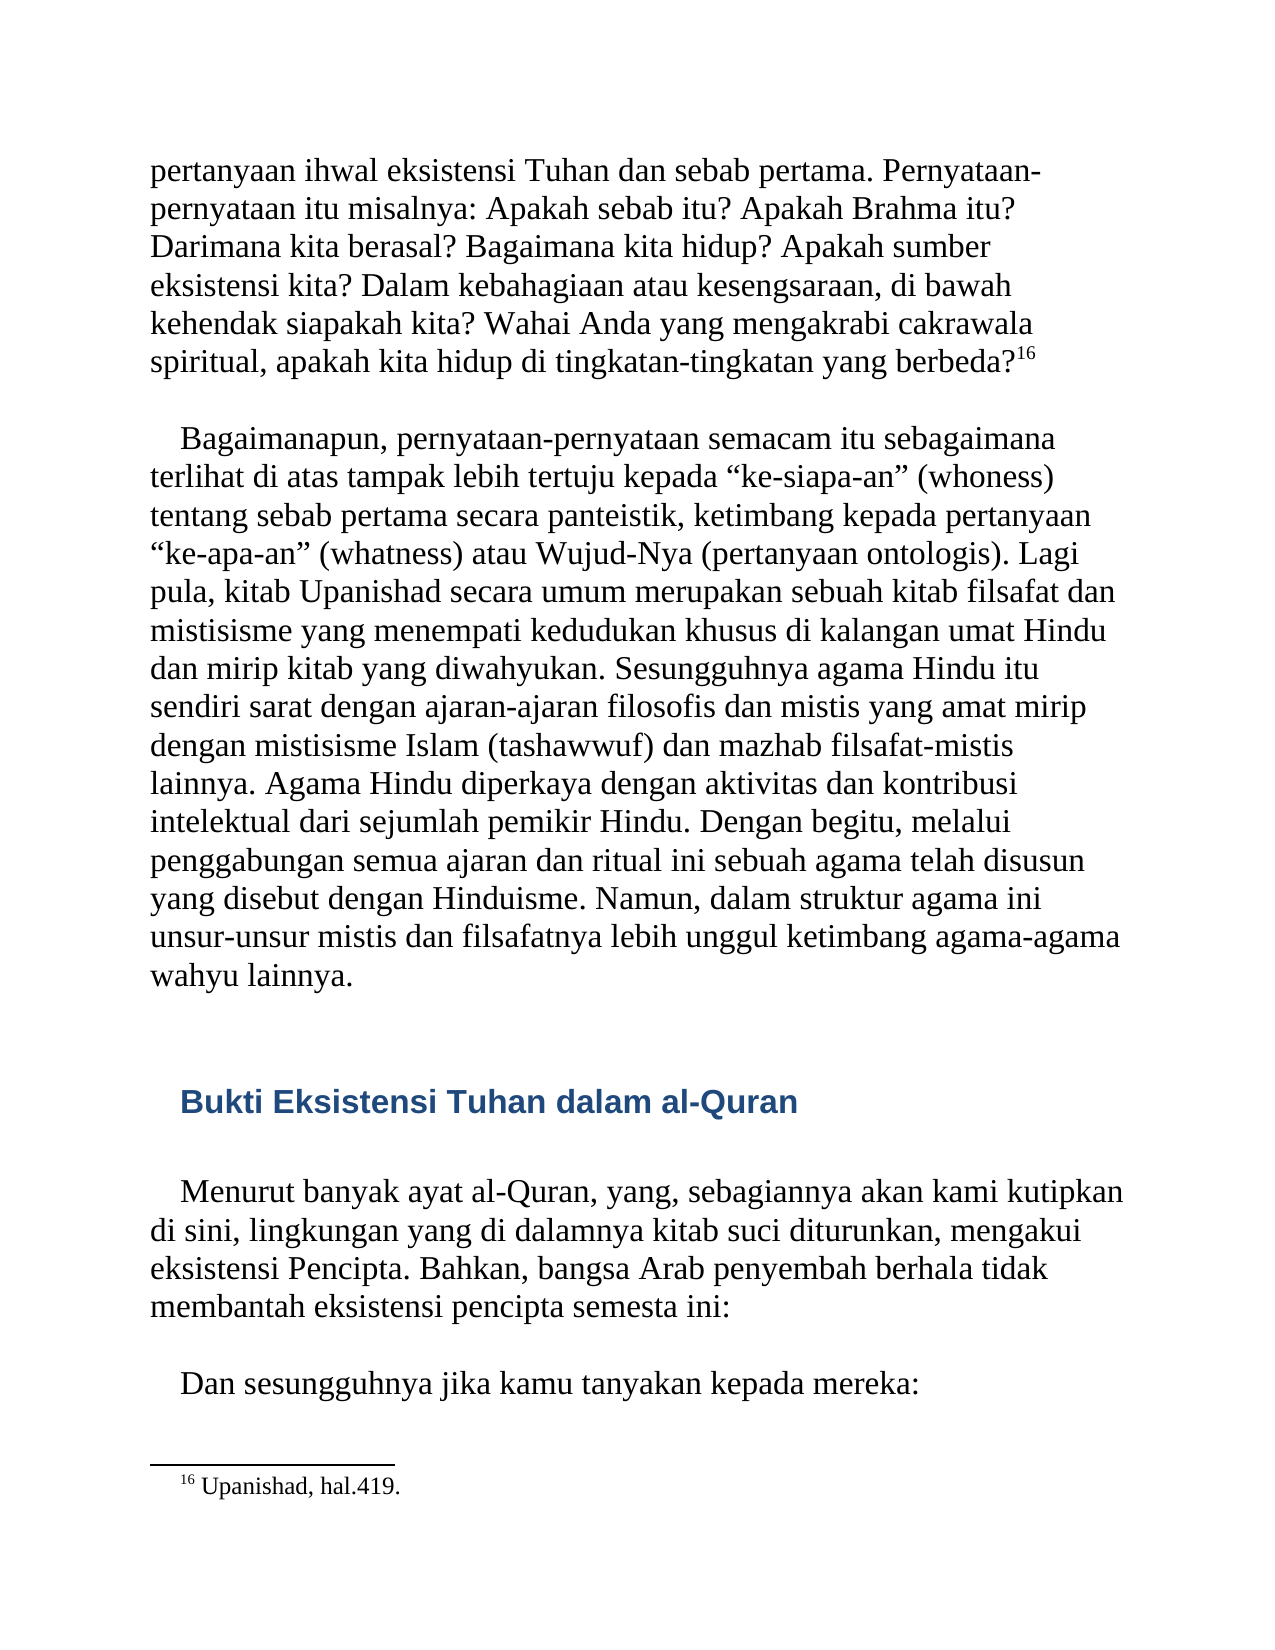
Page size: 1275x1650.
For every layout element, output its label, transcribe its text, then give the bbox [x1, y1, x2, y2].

text Menurut banyak ayat al-Quran, yang, sebagiannya akan kami kutipkan di sini, lingkungan yang di dalamnya kitab suci diturunkan, mengakui eksistensi Pencipta. Bahkan, bangsa Arab penyembah berhala tidak membantah eksistensi pencipta semesta ini: [150, 1172, 1125, 1325]
text Bagaimanapun, pernyataan-pernyataan semacam itu sebagaimana terlihat di atas tampak lebih tertuju kepada “ke-siapa-an” (whoness) tentang sebab pertama secara panteistik, ketimbang kepada pertanyaan “ke-apa-an” (whatness) atau Wujud-Nya (pertanyaan ontologis). Lagi pula, kitab Upanishad secara umum merupakan sebuah kitab filsafat dan mistisisme yang menempati kedudukan khusus di kalangan umat Hindu dan mirip kitab yang diwahyukan. Sesungguhnya agama Hindu itu sendiri sarat dengan ajaran-ajaran filosofis dan mistis yang amat mirip dengan mistisisme Islam (tashawwuf) dan mazhab filsafat-mistis lainnya. Agama Hindu diperkaya dengan aktivitas dan kontribusi intelektual dari sejumlah pemikir Hindu. Dengan begitu, melalui penggabungan semua ajaran dan ritual ini sebuah agama telah disusun yang disebut dengan Hinduisme. Namun, dalam struktur agama ini unsur-unsur mistis dan filsafatnya lebih unggul ketimbang agama-agama wahyu lainnya. [150, 418, 1125, 993]
subtitle Bukti Eksistensi Tuhan dalam al-Quran [150, 1082, 1125, 1121]
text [150, 150, 1125, 380]
text Dan sesungguhnya jika kamu tanyakan kepada mereka: [150, 1363, 1125, 1402]
